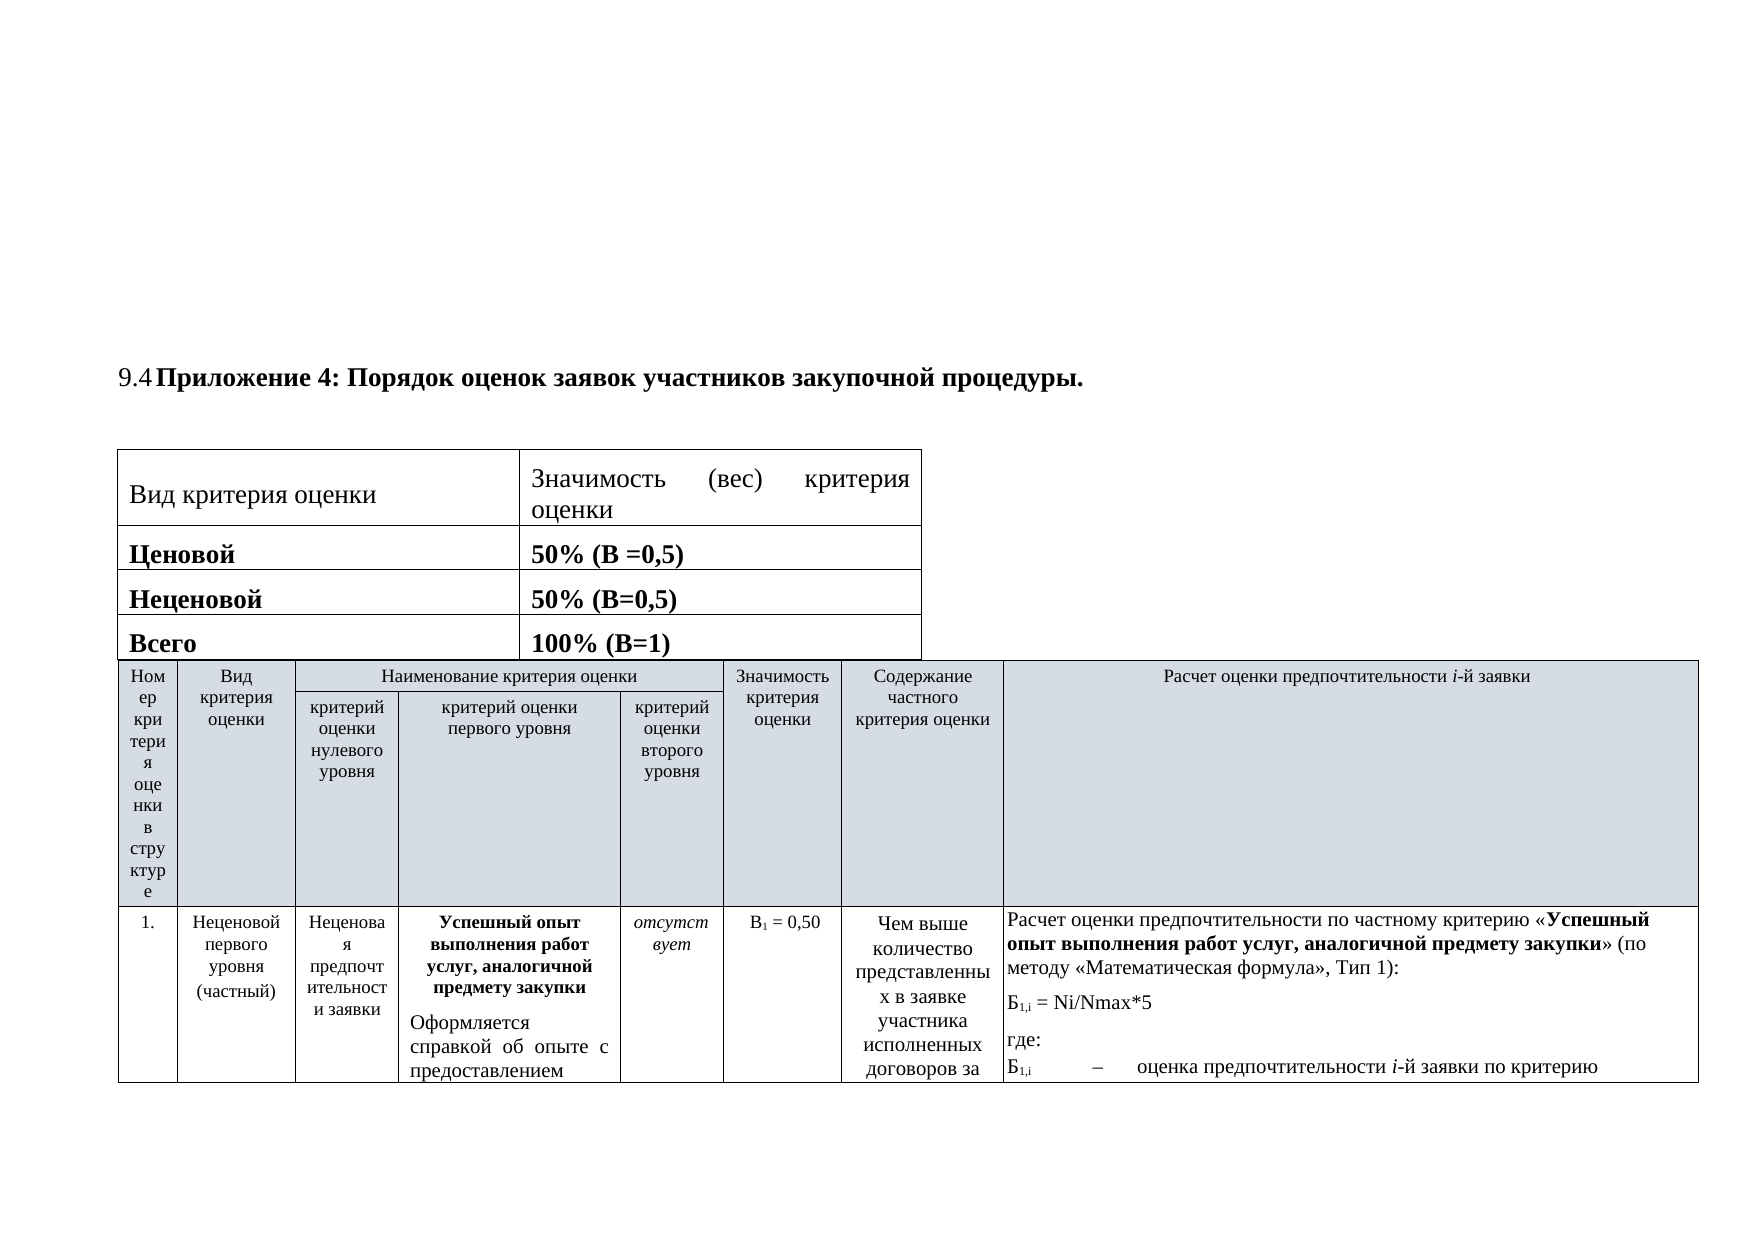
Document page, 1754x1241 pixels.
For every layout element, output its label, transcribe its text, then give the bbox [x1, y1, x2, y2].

table_cell критерий оценки второго уровня [621, 692, 723, 906]
table_cell 50% (В=0,5) [520, 570, 921, 614]
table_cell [296, 907, 398, 1082]
table_cell Всего [118, 615, 519, 658]
table_header Расчет оценки предпочтительности i-й заявки [1004, 661, 1698, 906]
table_cell критерий оценки нулевого уровня [296, 692, 398, 906]
table_cell Ценовой [118, 526, 519, 569]
table_header Номер критерия оценки в структуре [119, 661, 177, 906]
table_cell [399, 907, 620, 1082]
table_header Вид критерия оценки [178, 661, 295, 906]
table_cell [1004, 907, 1698, 1082]
table_cell отсутствует [621, 907, 723, 1082]
table_header Содержание частного критерия оценки [842, 661, 1003, 906]
table_cell Неценовой [118, 570, 519, 614]
list Приложение 4: Порядок оценок заявок участников закупочной процедуры. [118, 361, 1710, 392]
table_cell 50% (В =0,5) [520, 526, 921, 569]
table_cell В1 = 0,50 [724, 907, 841, 1082]
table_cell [842, 907, 1003, 1082]
table_header Вид критерия оценки [118, 450, 519, 524]
table_cell 100% (В=1) [520, 615, 921, 658]
table_header Наименование критерия оценки [296, 661, 723, 691]
table_cell критерий оценки первого уровня [399, 692, 620, 906]
table_header Значимость критерия оценки [724, 661, 841, 906]
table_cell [178, 907, 295, 1082]
table_cell 1. [119, 907, 177, 1082]
table_header Значимость (вес) критерия оценки [520, 450, 921, 524]
